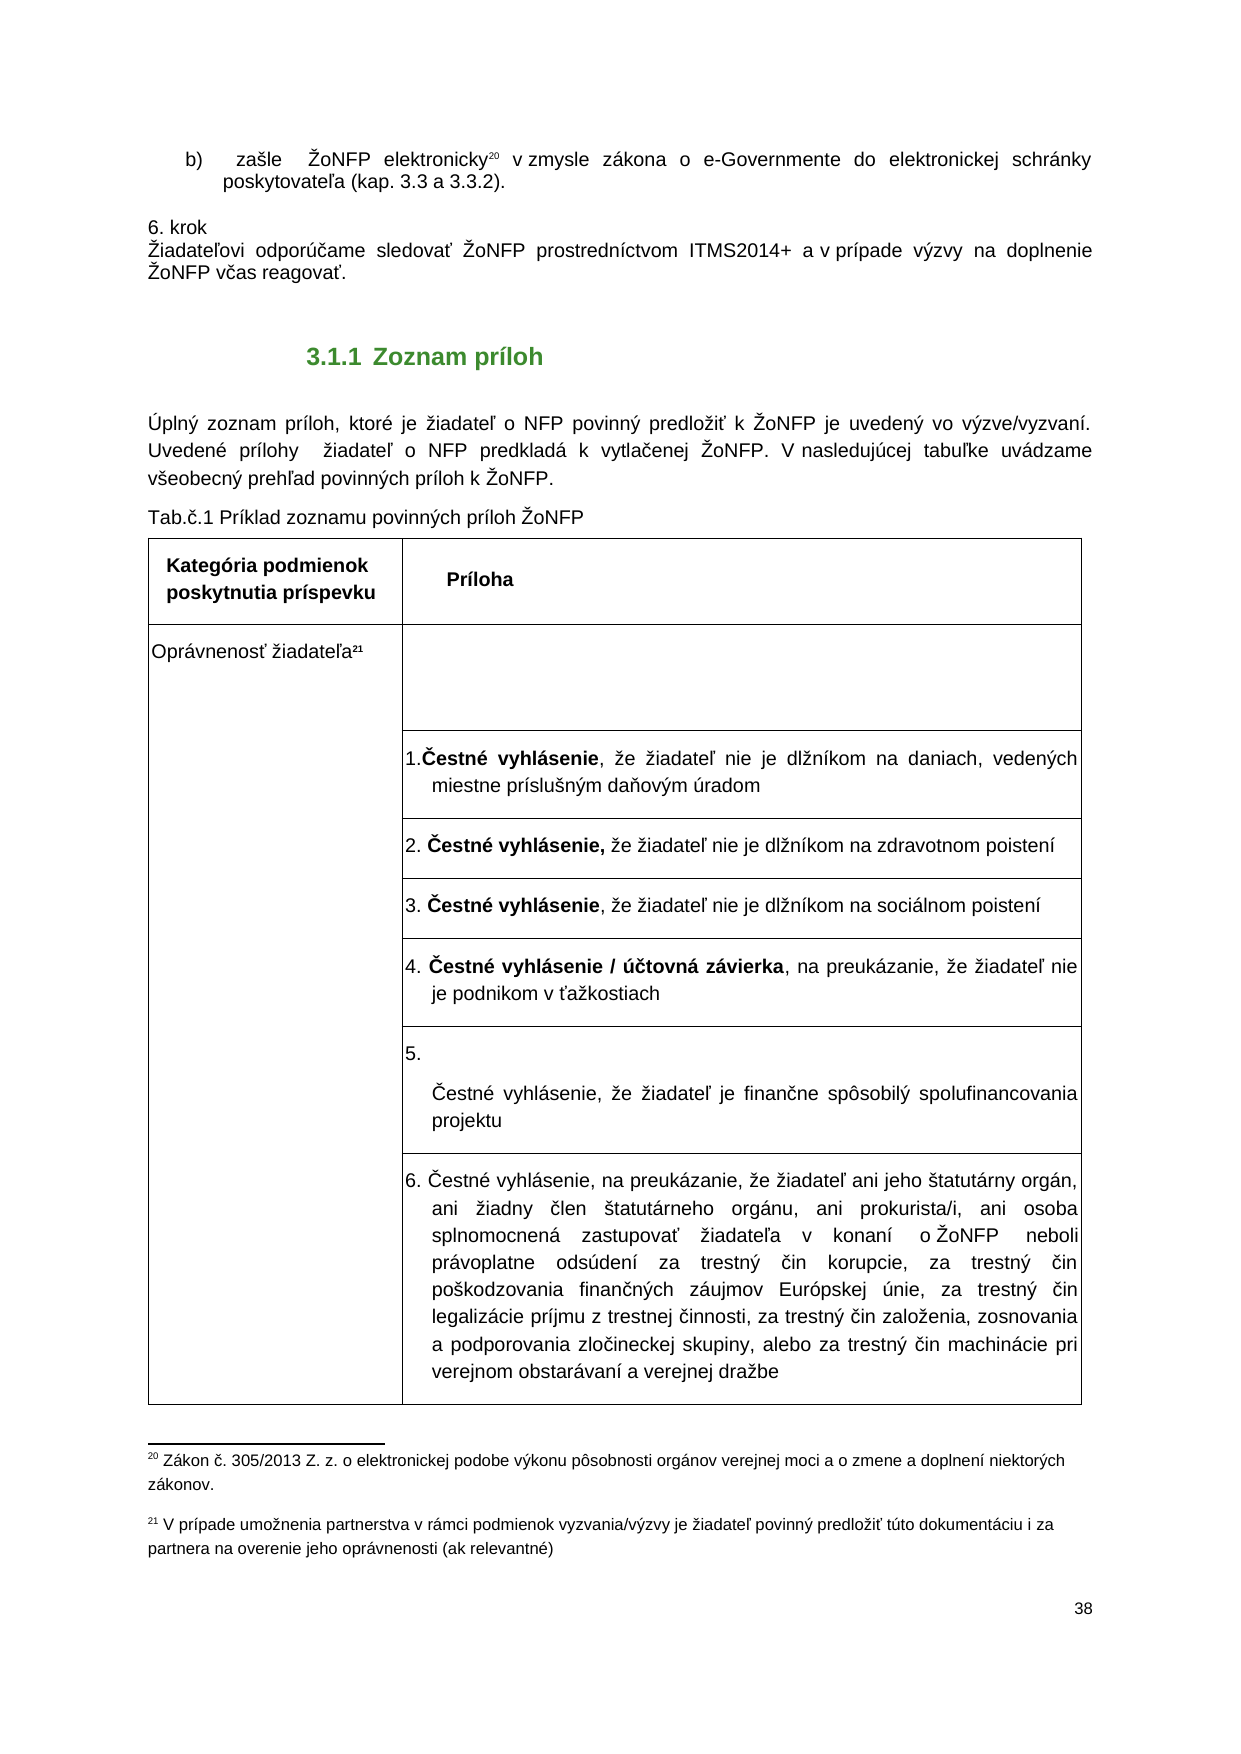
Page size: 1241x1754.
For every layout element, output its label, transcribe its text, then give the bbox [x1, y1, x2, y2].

text Úplný zoznam príloh, ktoré je žiadateľ o NFP povinný predložiť k ŽoNFP je uvedený vo výzve/vyzvaní. Uvedené prílohy žiadateľ o NFP predkladá k vytlačenej ŽoNFP. V nasledujúcej tabuľke uvádzame všeobecný prehľad povinných príloh k ŽoNFP. [148, 412, 1092, 489]
text Tab.č.1 Príklad zoznamu povinných príloh ŽoNFP [148, 506, 1092, 529]
text 6. krok [148, 216, 1092, 238]
table_cell 2. Čestné vyhlásenie, že žiadateľ nie je dlžníkom na zdravotnom poistení [403, 819, 1081, 878]
table_cell 4. Čestné vyhlásenie / účtovná závierka, na preukázanie, že žiadateľ nie je podnikom v ťažkostiach [403, 939, 1081, 1026]
table_cell 3. Čestné vyhlásenie, že žiadateľ nie je dlžníkom na sociálnom poistení [403, 879, 1081, 938]
table_cell 1.Čestné vyhlásenie, že žiadateľ nie je dlžníkom na daniach, vedených miestne príslušným daňovým úradom [403, 731, 1081, 818]
table_cell [403, 625, 1081, 730]
table_header Kategória podmienok poskytnutia príspevku [149, 539, 402, 624]
table_header Príloha [403, 539, 1081, 624]
subtitle 3.1.1 Zoznam príloh [223, 342, 1092, 371]
list zašle ŽoNFP elektronicky v zmysle zákona o e-Governmente do elektronickej schránky poskytovateľa (kap. 3.3 a 3.3.2). [185, 148, 1092, 193]
table_cell Oprávnenosť žiadateľa [149, 625, 402, 1403]
table_cell 5. Čestné vyhlásenie, že žiadateľ je finančne spôsobilý spolufinancovania projektu [403, 1027, 1081, 1153]
text Žiadateľovi odporúčame sledovať ŽoNFP prostredníctvom ITMS2014+ a v prípade výzvy na doplnenie ŽoNFP včas reagovať. [148, 238, 1092, 284]
table_cell 6. Čestné vyhlásenie, na preukázanie, že žiadateľ ani jeho štatutárny orgán, ani žiadny člen štatutárneho orgánu, ani prokurista/i, ani osoba splnomocnená zastupovať žiadateľa v konaní o ŽoNFP neboli právoplatne odsúdení za trestný čin korupcie, za trestný čin poškodzovania finančných záujmov Európskej únie, za trestný čin legalizácie príjmu z trestnej činnosti, za trestný čin založenia, zosnovania a podporovania zločineckej skupiny, alebo za trestný čin machinácie pri verejnom obstarávaní a verejnej dražbe [403, 1154, 1081, 1403]
